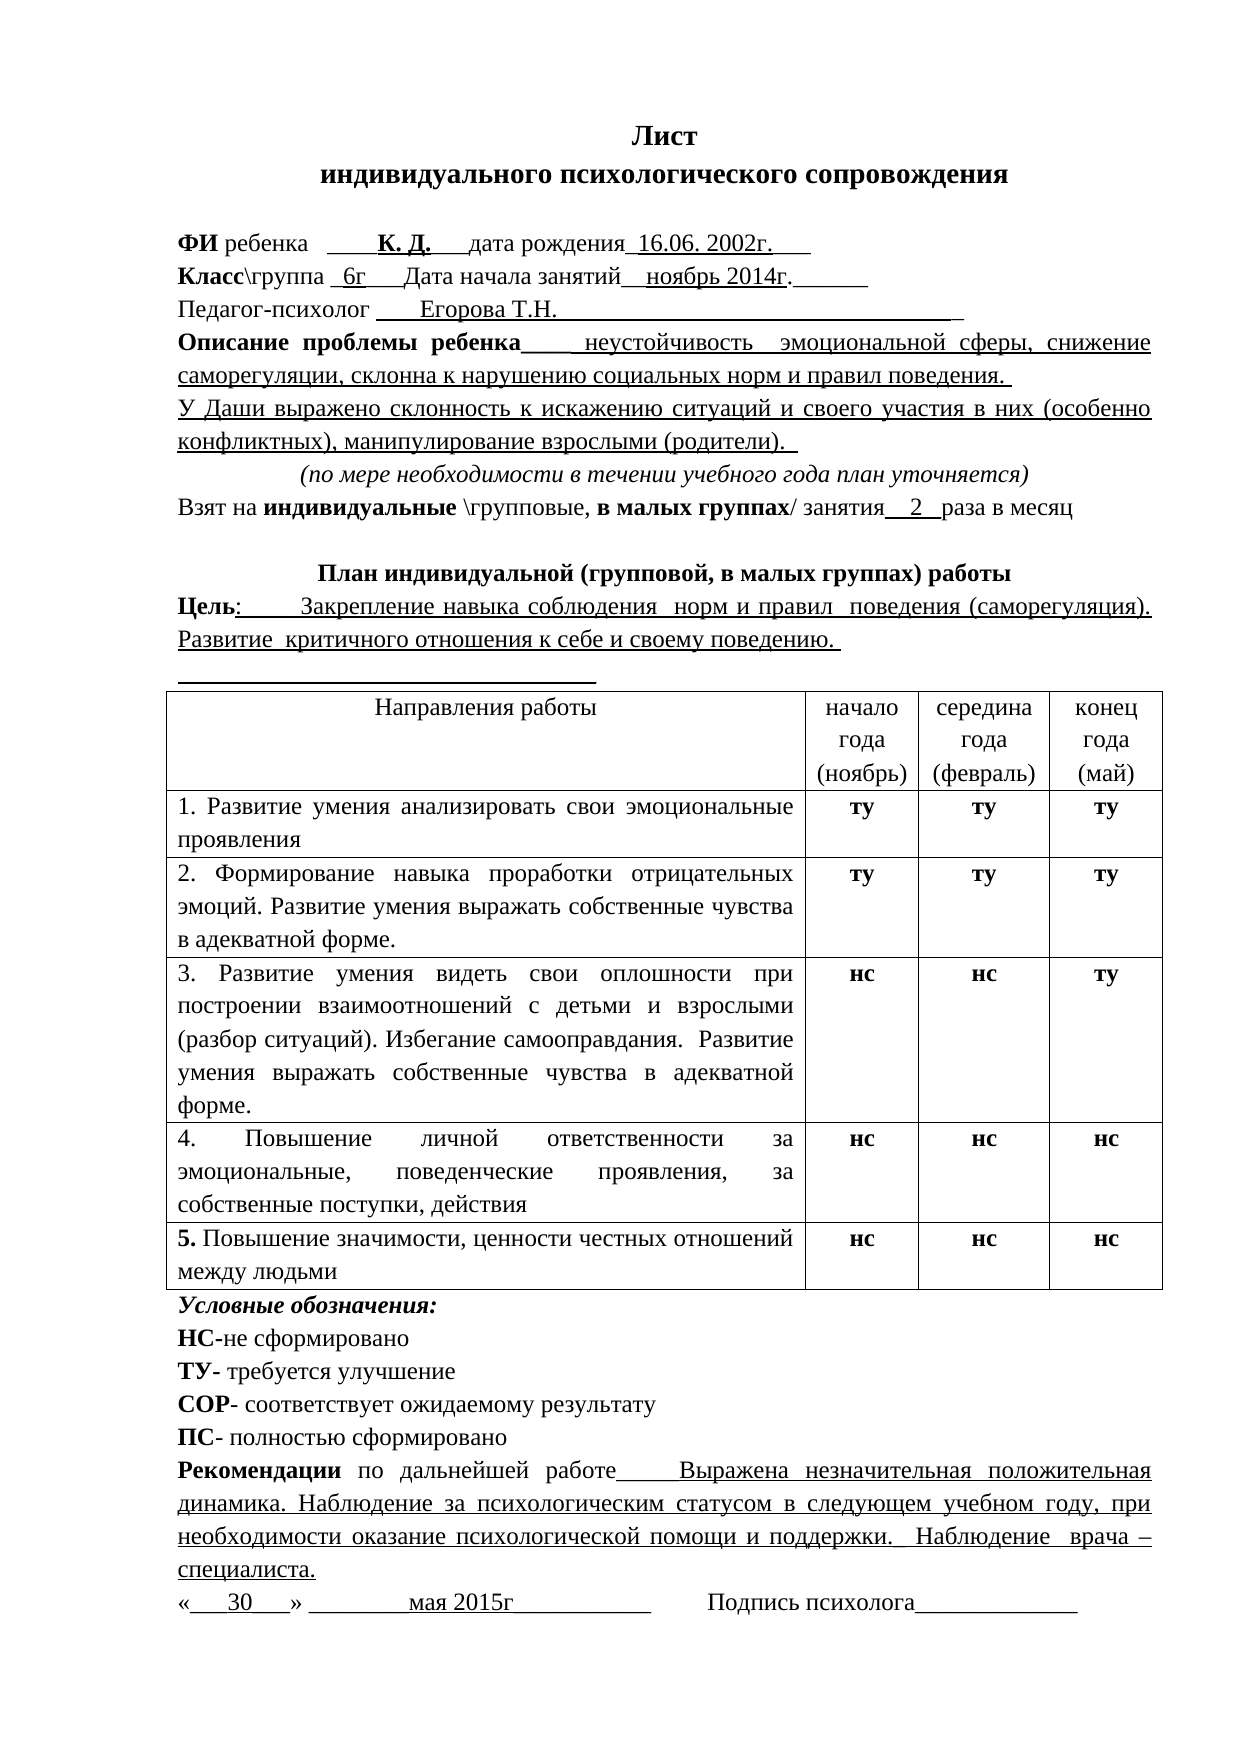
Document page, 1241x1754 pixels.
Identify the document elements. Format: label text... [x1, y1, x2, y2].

text Рекомендации по дальнейшей работе_____Выражена незначительная положительная динамика. Наблюдение за психологическим статусом в следующем учебном году, при необходимости оказание психологической помощи и поддержки._ Наблюдение врача – специалиста. [177, 1514, 1152, 1546]
text Рекомендации по дальнейшей работе_____Выражена незначительная положительная динамика. Наблюдение за психологическим статусом в следующем учебном году, при необходимости оказание психологической помощи и поддержки._ Наблюдение врача – специалиста. [177, 1455, 1152, 1513]
table_cell нс [806, 958, 918, 1122]
text Описание проблемы ребенка____ неустойчивость эмоциональной сферы, снижение саморегуляции, склонна к нарушению социальных норм и правил поведения. [177, 327, 1152, 389]
table_cell нс [919, 958, 1049, 1122]
table_cell ту [1050, 958, 1162, 1122]
table_header середина года (февраль) [919, 692, 1049, 790]
table_cell ту [806, 858, 918, 957]
text Условные обозначения: [177, 1290, 1152, 1318]
table_cell нс [806, 1223, 918, 1289]
text Взят на индивидуальные \групповые, в малых группах/ занятия__2 _раза в месяц [177, 492, 1152, 521]
text ФИ ребенка ____К. Д.___дата рождения_16.06. 2002г.___ [177, 228, 1152, 257]
table_cell 4. Повышение личной ответственности за эмоциональные, поведенческие проявления, за собственные поступки, действия [167, 1123, 805, 1222]
text Рекомендации по дальнейшей работе_____Выражена незначительная положительная динамика. Наблюдение за психологическим статусом в следующем учебном году, при необходимости оказание психологической помощи и поддержки._ Наблюдение врача – специалиста. [177, 1547, 1152, 1583]
table_header конец года (май) [1050, 692, 1162, 790]
text У Даши выражено склонность к искажению ситуаций и своего участия в них (особенно конфликтных), манипулирование взрослыми (родители). [177, 393, 1152, 418]
table_cell нс [806, 1123, 918, 1222]
table_cell ту [919, 858, 1049, 957]
table_header начало года (ноябрь) [806, 692, 918, 790]
table_cell ту [1050, 858, 1162, 957]
text НС-не сформировано [177, 1323, 1152, 1351]
table_cell 1. Развитие умения анализировать свои эмоциональные проявления [167, 791, 805, 857]
text СОР- соответствует ожидаемому результату [177, 1389, 1152, 1417]
text Лист [177, 118, 1152, 152]
text _________________________________ [177, 657, 1152, 686]
table_header Направления работы [167, 692, 805, 790]
table_cell нс [1050, 1123, 1162, 1222]
table_cell ту [919, 791, 1049, 857]
table_cell ту [806, 791, 918, 857]
table_cell 2. Формирование навыка проработки отрицательных эмоций. Развитие умения выражать собственные чувства в адекватной форме. [167, 858, 805, 957]
text ТУ- требуется улучшение [177, 1356, 1152, 1384]
text индивидуального психологического сопровождения [177, 157, 1152, 190]
table_cell 5. Повышение значимости, ценности честных отношений между людьми [167, 1223, 805, 1289]
text План индивидуальной (групповой, в малых группах) работы [177, 558, 1152, 587]
table_cell 3. Развитие умения видеть свои оплошности при построении взаимоотношений с детьми и взрослыми (разбор ситуаций). Избегание самооправдания. Развитие умения выражать собственные чувства в адекватной форме. [167, 958, 805, 1122]
text Цель:____ Закрепление навыка соблюдения норм и правил поведения (саморегуляция). Развитие критичного отношения к себе и своему поведению. [177, 591, 1152, 653]
text Класс\группа _6г___Дата начала занятий__ноябрь 2014г.______ [177, 261, 1152, 290]
table_cell нс [919, 1123, 1049, 1222]
text (по мере необходимости в течении учебного года план уточняется) [177, 459, 1152, 488]
table_cell нс [919, 1223, 1049, 1289]
text У Даши выражено склонность к искажению ситуаций и своего участия в них (особенно конфликтных), манипулирование взрослыми (родители). [177, 419, 1152, 455]
text «___30___» ________мая 2015г___________ Подпись психолога_____________ [177, 1587, 1152, 1616]
text Педагог-психолог Егорова Т.Н. _ [177, 294, 1152, 323]
table_cell нс [1050, 1223, 1162, 1289]
text ПС- полностью сформировано [177, 1422, 1152, 1451]
table_cell ту [1050, 791, 1162, 857]
